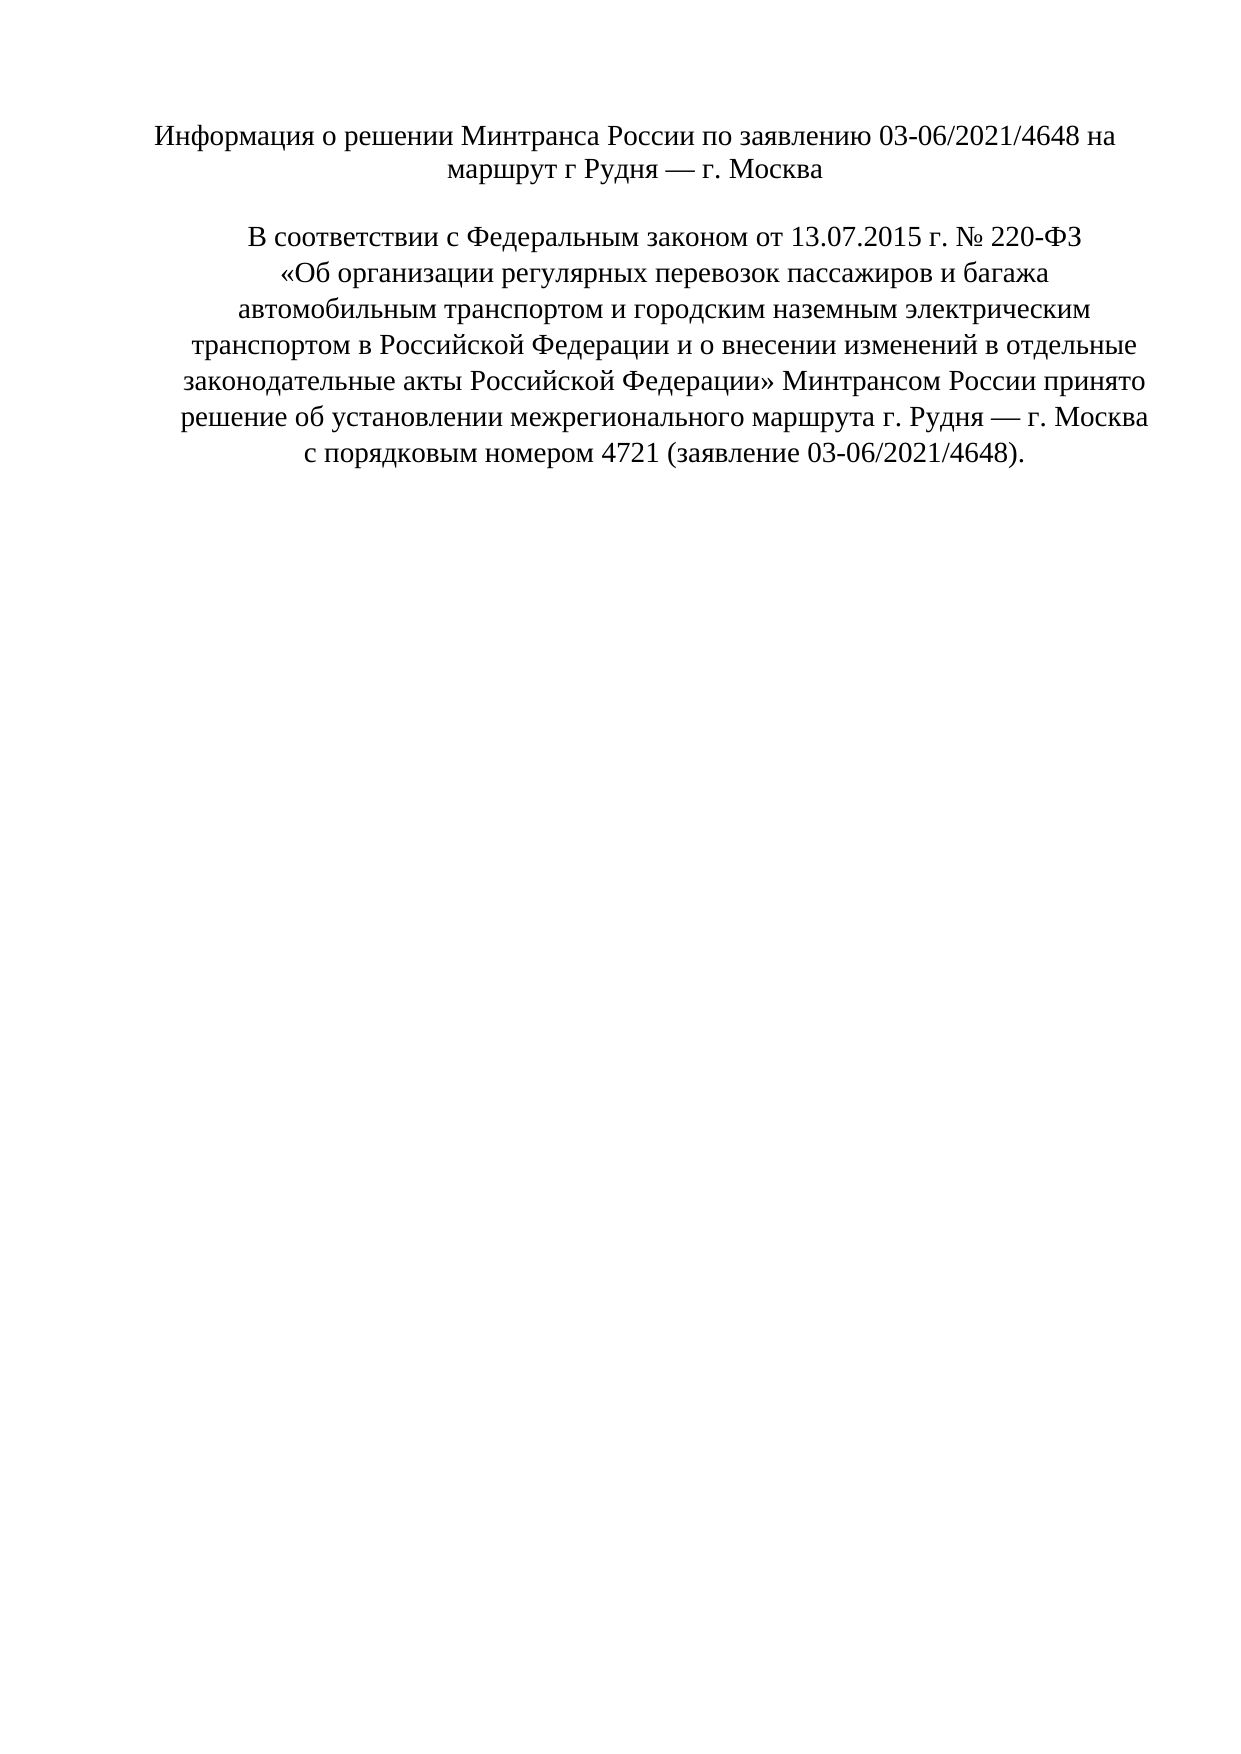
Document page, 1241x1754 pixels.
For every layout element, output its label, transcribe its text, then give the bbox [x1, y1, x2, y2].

text Информация о решении Минтранса России по заявлению 03-06/2021/4648 на маршрут г Рудня — г. Москва [118, 118, 1152, 185]
text В соответствии с Федеральным законом от 13.07.2015 г. № 220-ФЗ «Об организации регулярных перевозок пассажиров и багажа автомобильным транспортом и городским наземным электрическим транспортом в Российской Федерации и о внесении изменений в отдельные законодательные акты Российской Федерации» Минтрансом России принято решение об установлении межрегионального маршрута г. Рудня — г. Москва с порядковым номером 4721 (заявление 03-06/2021/4648). [177, 219, 1152, 469]
